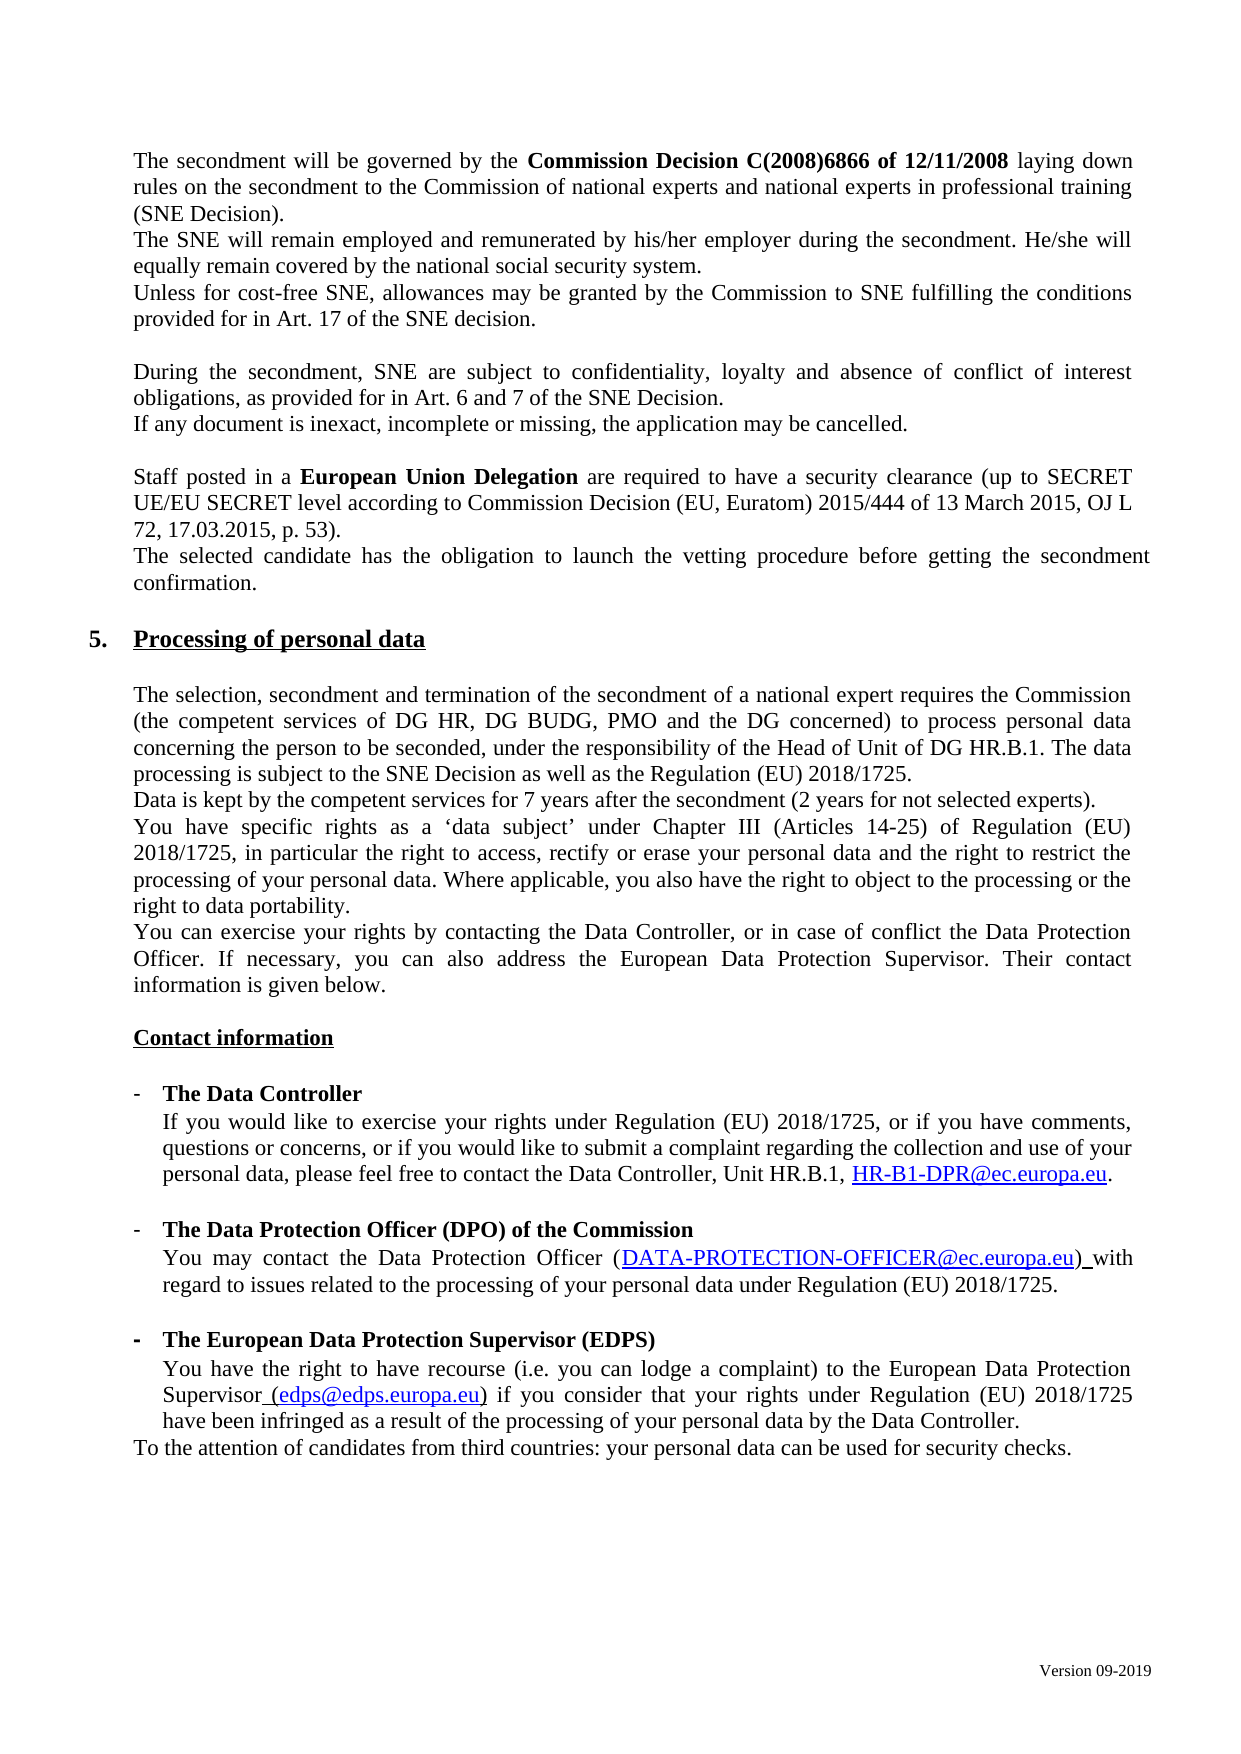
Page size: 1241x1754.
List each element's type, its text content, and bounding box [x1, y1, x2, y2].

text Staff posted in a European Union Delegation are required to have a security clearance (up to SECRET UE/EU SECRET level according to Commission Decision (EU, Euratom) 2015/444 of 13 March 2015, OJ L 72, 17.03.2015, p. 53). [133, 463, 1133, 542]
text 5. Processing of personal data [89, 624, 1152, 652]
text Data is kept by the competent services for 7 years after the secondment (2 years for not selected experts). [133, 787, 1133, 813]
text During the secondment, SNE are subject to confidentiality, loyalty and absence of conflict of interest obligations, as provided for in Art. 6 and 7 of the SNE Decision. [133, 358, 1133, 410]
text If you would like to exercise your rights under Regulation (EU) 2018/1725, or if you have comments, questions or concerns, or if you would like to submit a complaint regarding the collection and use of your personal data, please feel free to contact the Data Controller, Unit HR.B.1, HR-B1-DPR@ec.europa.eu. [162, 1108, 1133, 1187]
text The SNE will remain employed and remunerated by his/her employer during the secondment. He/she will equally remain covered by the national social security system. [133, 226, 1133, 279]
text If any document is inexact, incomplete or missing, the application may be cancelled. [133, 410, 1133, 437]
text The selected candidate has the obligation to launch the vetting procedure before getting the secondment confirmation. [133, 542, 1152, 595]
text You have the right to have recourse (i.e. you can lodge a complaint) to the European Data Protection Supervisor (edps@edps.europa.eu) if you consider that your rights under Regulation (EU) 2018/1725 have been infringed as a result of the processing of your personal data by the Data Controller. [162, 1355, 1133, 1434]
text You may contact the Data Protection Officer (DATA-PROTECTION-OFFICER@ec.europa.eu) with regard to issues related to the processing of your personal data under Regulation (EU) 2018/1725. [162, 1244, 1133, 1297]
text Contact information [133, 1024, 1133, 1050]
text Unless for cost-free SNE, allowances may be granted by the Commission to SNE fulfilling the conditions provided for in Art. 17 of the SNE decision. [133, 279, 1133, 331]
text To the attention of candidates from third countries: your personal data can be used for security checks. [133, 1434, 1133, 1460]
list The European Data Protection Supervisor (EDPS) [133, 1323, 1133, 1355]
text You can exercise your rights by contacting the Data Controller, or in case of conflict the Data Protection Officer. If necessary, you can also address the European Data Protection Supervisor. Their contact information is given below. [133, 918, 1133, 997]
list The Data Protection Officer (DPO) of the Commission [133, 1213, 1133, 1244]
list The Data Controller [133, 1076, 1133, 1108]
text The secondment will be governed by the Commission Decision C(2008)6866 of 12/11/2008 laying down rules on the secondment to the Commission of national experts and national experts in professional training (SNE Decision). [133, 147, 1133, 226]
text You have specific rights as a ‘data subject’ under Chapter III (Articles 14-25) of Regulation (EU) 2018/1725, in particular the right to access, rectify or erase your personal data and the right to restrict the processing of your personal data. Where applicable, you also have the right to object to the processing or the right to data portability. [133, 813, 1133, 918]
text The selection, secondment and termination of the secondment of a national expert requires the Commission (the competent services of DG HR, DG BUDG, PMO and the DG concerned) to process personal data concerning the person to be seconded, under the responsibility of the Head of Unit of DG HR.B.1. The data processing is subject to the SNE Decision as well as the Regulation (EU) 2018/1725. [133, 681, 1133, 787]
